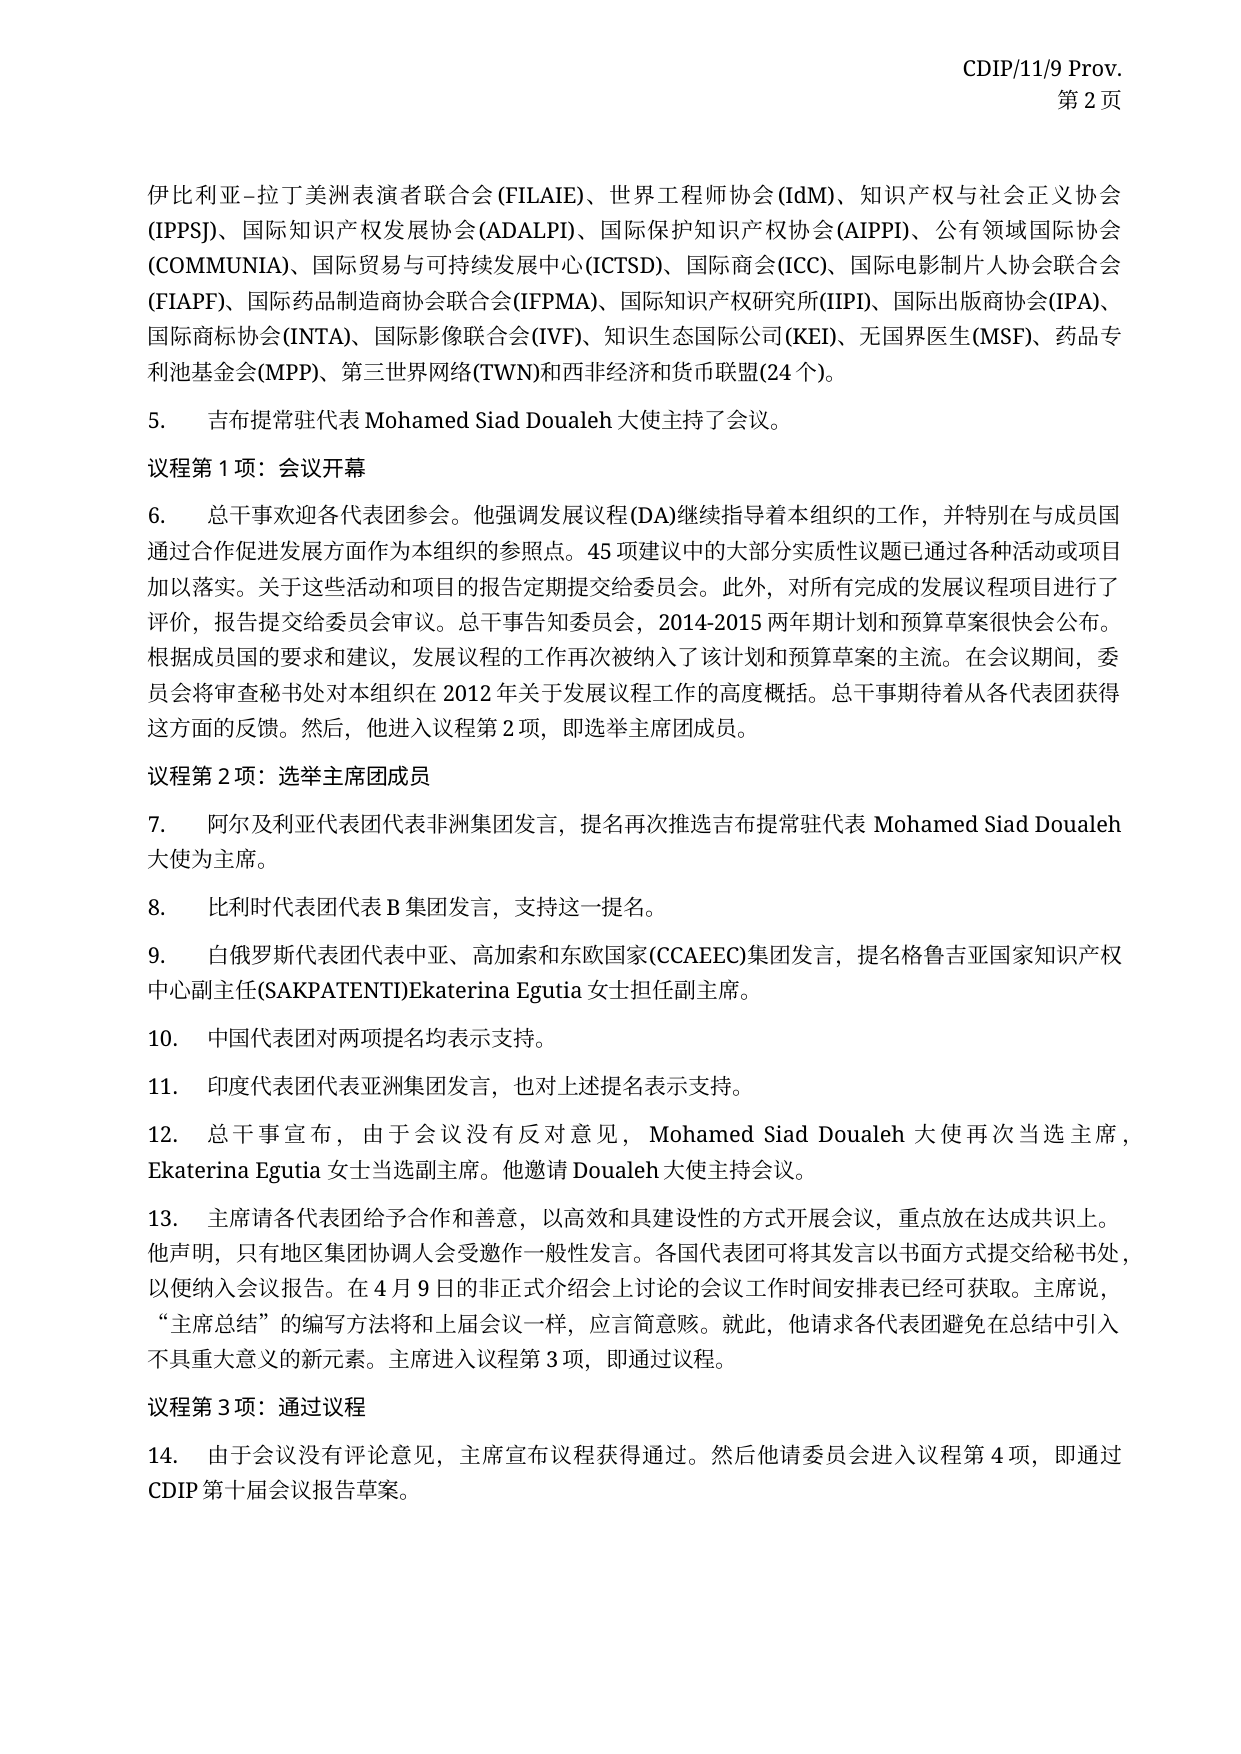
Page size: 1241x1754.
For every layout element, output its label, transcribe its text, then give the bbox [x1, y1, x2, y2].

text . 由于会议没有评论意见，主席宣布议程获得通过。然后他请委员会进入议程第4项，即通过CDIP第十届会议报告草案。 [148, 1434, 1122, 1505]
subtitle 议程第2项：选举主席团成员 [148, 755, 1122, 791]
text . 阿尔及利亚代表团代表非洲集团发言，提名再次推选吉布提常驻代表Mohamed Siad Doualeh大使为主席。 [148, 803, 1122, 874]
text . 白俄罗斯代表团代表中亚、高加索和东欧国家(CCAEEC)集团发言，提名格鲁吉亚国家知识产权中心副主任(SAKPATENTI)Ekaterina Egutia女士担任副主席。 [148, 934, 1122, 1005]
subtitle 议程第3项：通过议程 [148, 1387, 1122, 1422]
text . 总干事宣布，由于会议没有反对意见，Mohamed Siad Doualeh大使再次当选主席，Ekaterina Egutia 女士当选副主席。他邀请Doualeh大使主持会议。 [148, 1114, 1122, 1184]
text . 印度代表团代表亚洲集团发言，也对上述提名表示支持。 [148, 1066, 1122, 1101]
text . 吉布提常驻代表Mohamed Siad Doualeh大使主持了会议。 [148, 399, 1122, 434]
text . 比利时代表团代表B集团发言，支持这一提名。 [148, 887, 1122, 922]
text . 中国代表团对两项提名均表示支持。 [148, 1018, 1122, 1053]
subtitle 议程第1项：会议开幕 [148, 447, 1122, 482]
text . 总干事欢迎各代表团参会。他强调发展议程(DA)继续指导着本组织的工作，并特别在与成员国通过合作促进发展方面作为本组织的参照点。45项建议中的大部分实质性议题已通过各种活动或项目加以落实。关于这些活动和项目的报告定期提交给委员会。此外，对所有完成的发展议程项目进行了评价，报告提交给委员会审议。总干事告知委员会，2014-2015两年期计划和预算草案很快会公布。根据成员国的要求和建议，发展议程的工作再次被纳入了该计划和预算草案的主流。在会议期间，委员会将审查秘书处对本组织在2012年关于发展议程工作的高度概括。总干事期待着从各代表团获得这方面的反馈。然后，他进入议程第2项，即选举主席团成员。 [148, 495, 1122, 743]
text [148, 174, 1122, 387]
text . 主席请各代表团给予合作和善意，以高效和具建设性的方式开展会议，重点放在达成共识上。他声明，只有地区集团协调人会受邀作一般性发言。各国代表团可将其发言以书面方式提交给秘书处，以便纳入会议报告。在4月9日的非正式介绍会上讨论的会议工作时间安排表已经可获取。主席说，“主席总结”的编写方法将和上届会议一样，应言简意赅。就此，他请求各代表团避免在总结中引入不具重大意义的新元素。主席进入议程第3项，即通过议程。 [148, 1197, 1122, 1374]
